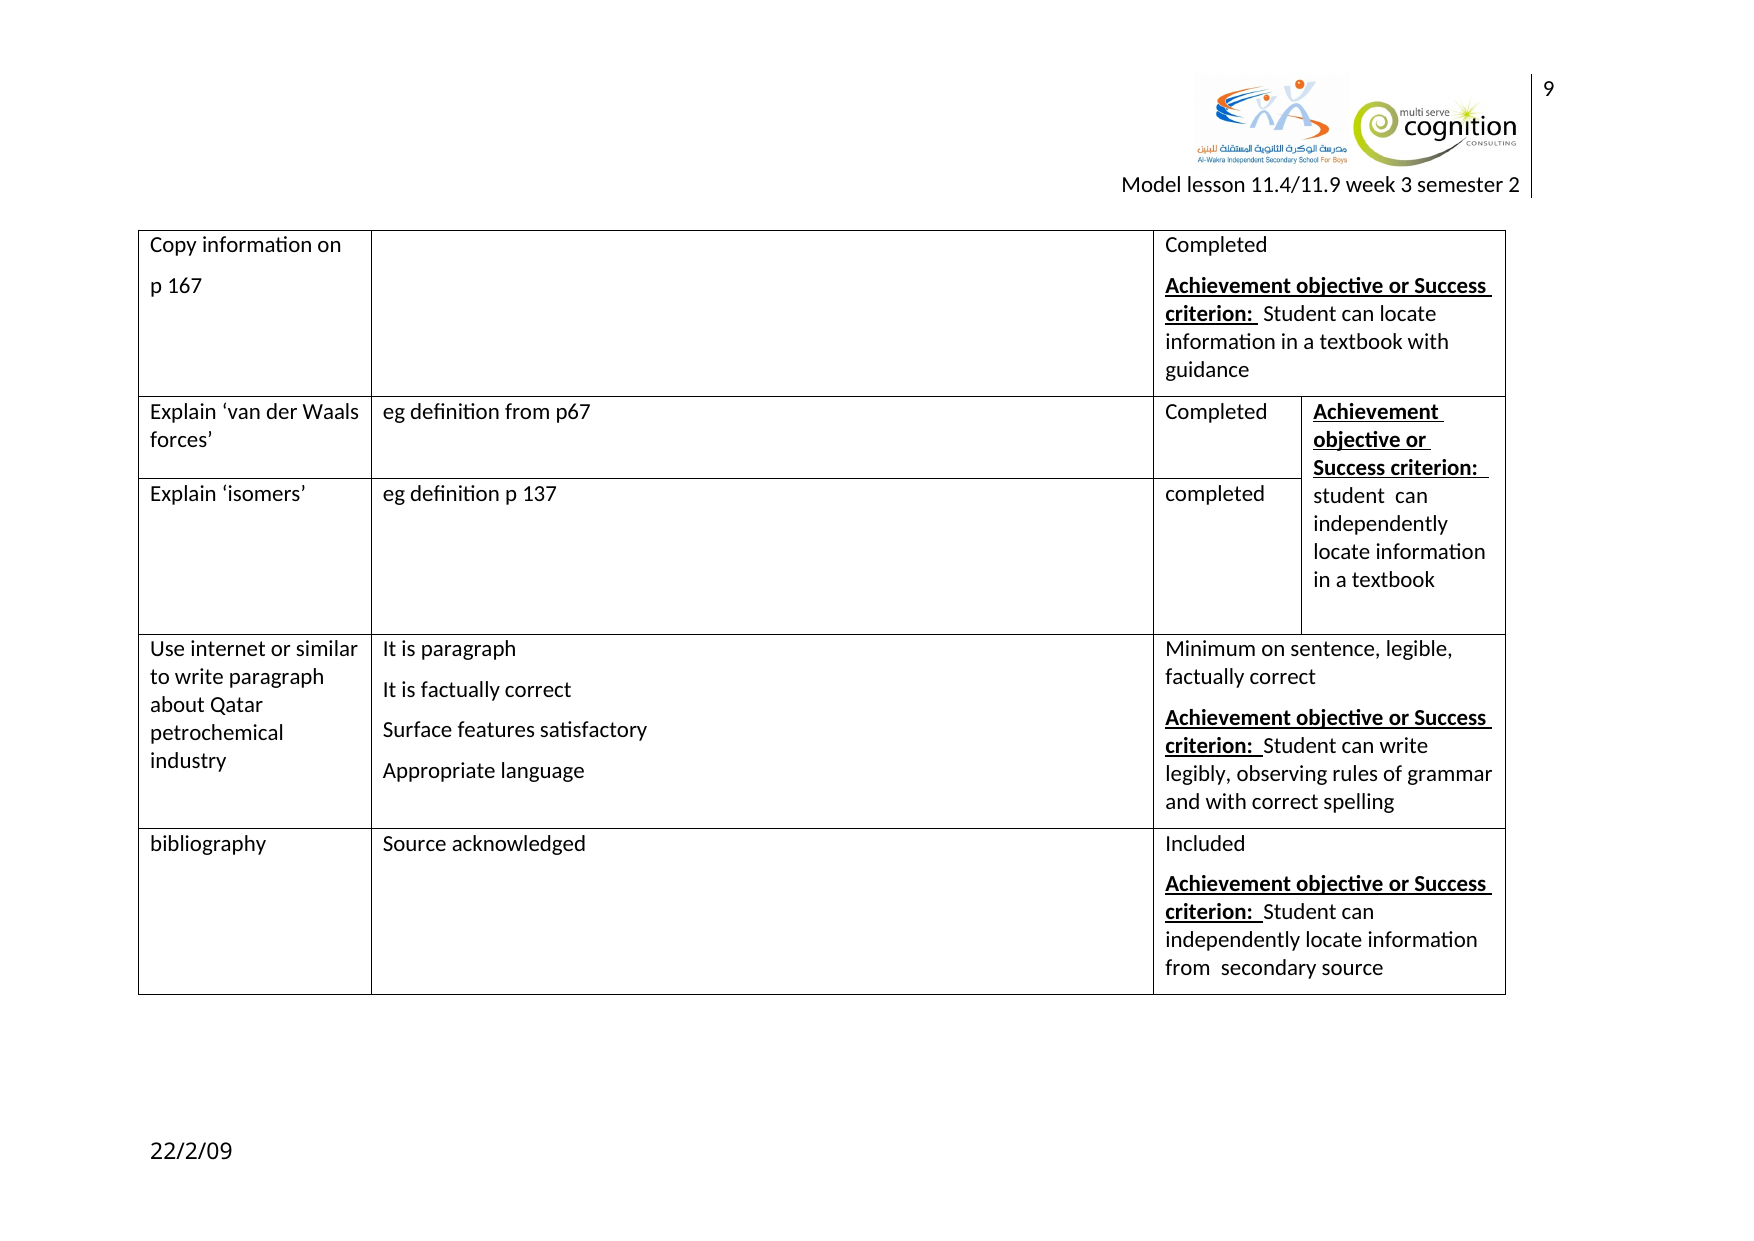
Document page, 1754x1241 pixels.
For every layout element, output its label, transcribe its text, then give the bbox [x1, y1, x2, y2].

table_cell eg definition p 137 [372, 479, 1153, 633]
table_cell Copy information on p 167 [139, 231, 371, 396]
table_cell Source acknowledged [372, 829, 1153, 994]
table_cell It is paragraph It is factually correct Surface features satisfactory Appropriate language [372, 635, 1153, 828]
table_cell Minimum on sentence, legible, factually correct Achievement objective or Success criterion: Student can write legibly, observing rules of grammar and with correct spelling [1154, 635, 1505, 828]
table_cell Completed [1154, 397, 1301, 478]
picture [1193, 73, 1521, 171]
table_cell Explain ‘van der Waals forces’ [139, 397, 371, 478]
table_cell completed [1154, 479, 1301, 633]
table_cell Completed Achievement objective or Success criterion: Student can locate information in a textbook with guidance [1154, 231, 1505, 396]
table_cell Use internet or similar to write paragraph about Qatar petrochemical industry [139, 635, 371, 828]
table_cell bibliography [139, 829, 371, 994]
table_cell Explain ‘isomers’ [139, 479, 371, 633]
table_cell Achievement objective or Success criterion: student can independently locate information in a textbook [1302, 397, 1505, 633]
table_cell [372, 231, 1153, 396]
table_cell Included Achievement objective or Success criterion: Student can independently locate information from secondary source [1154, 829, 1505, 994]
table_cell eg definition from p67 [372, 397, 1153, 478]
